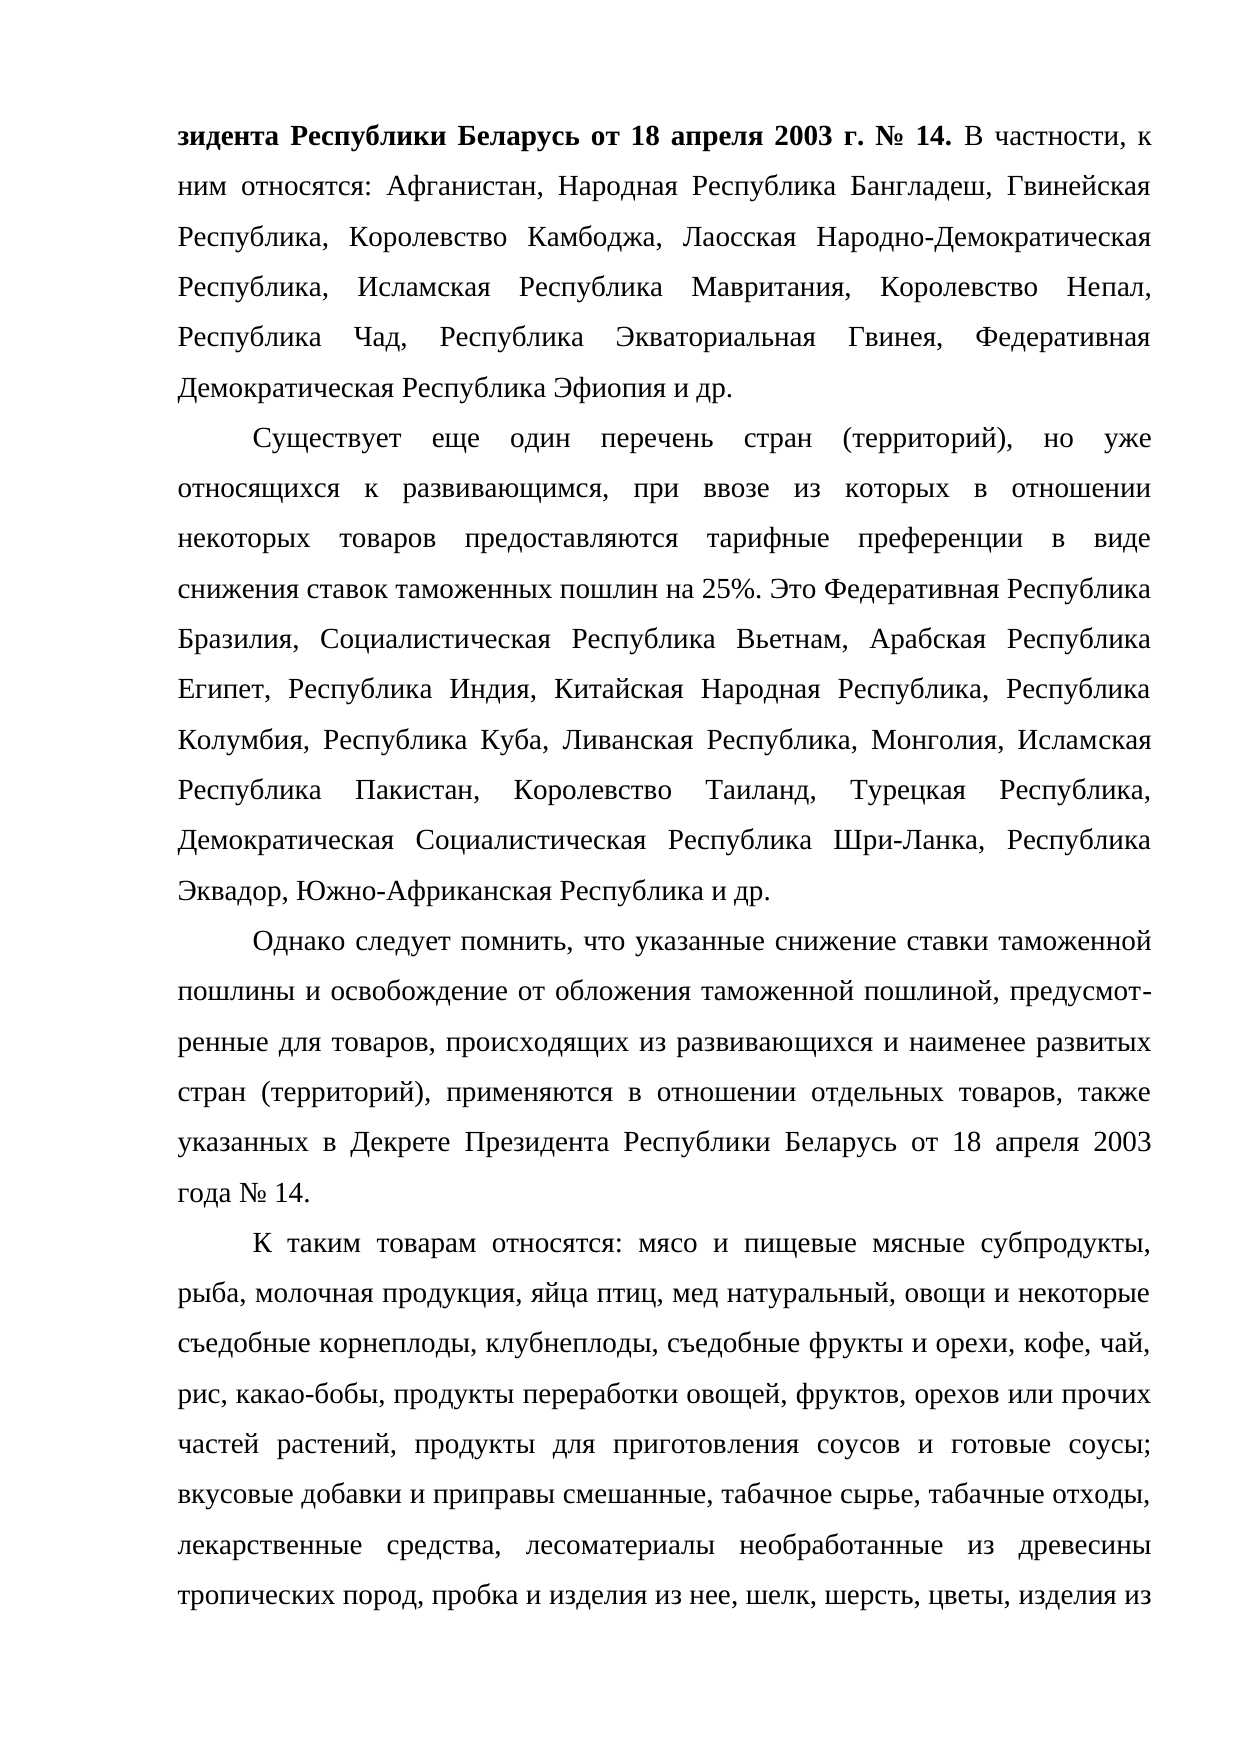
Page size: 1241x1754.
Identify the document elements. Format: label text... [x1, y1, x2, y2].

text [177, 118, 1152, 403]
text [177, 1225, 1152, 1611]
text Существует еще один перечень стран (территорий), но уже относящихся к развивающимся, при ввозе из которых в отношении некоторых товаров предоставляются тарифные преференции в виде снижения ставок таможенных пошлин на 25%. Это Федеративная Республика Бразилия, Социалистическая Республика Вьетнам, Арабская Республика Египет, Республика Индия, Китайская Народная Республика, Республика Колумбия, Республика Куба, Ливанская Республика, Монголия, Исламская Республика Пакистан, Королевство Таиланд, Турецкая Республика, Демократическая Социалистическая Республика Шри-Ланка, Республика Эквадор, Южно-Африканская Республика и др. [177, 420, 1152, 906]
text Однако следует помнить, что указанные снижение ставки таможенной пошлины и освобождение от обложения таможенной пошлиной, предусмотренные для товаров, происходящих из развивающихся и наименее развитых стран (территорий), применяются в отношении отдельных товаров, также указанных в Декрете Президента Республики Беларусь от 18 апреля 2003 года № 14. [177, 923, 1152, 1208]
